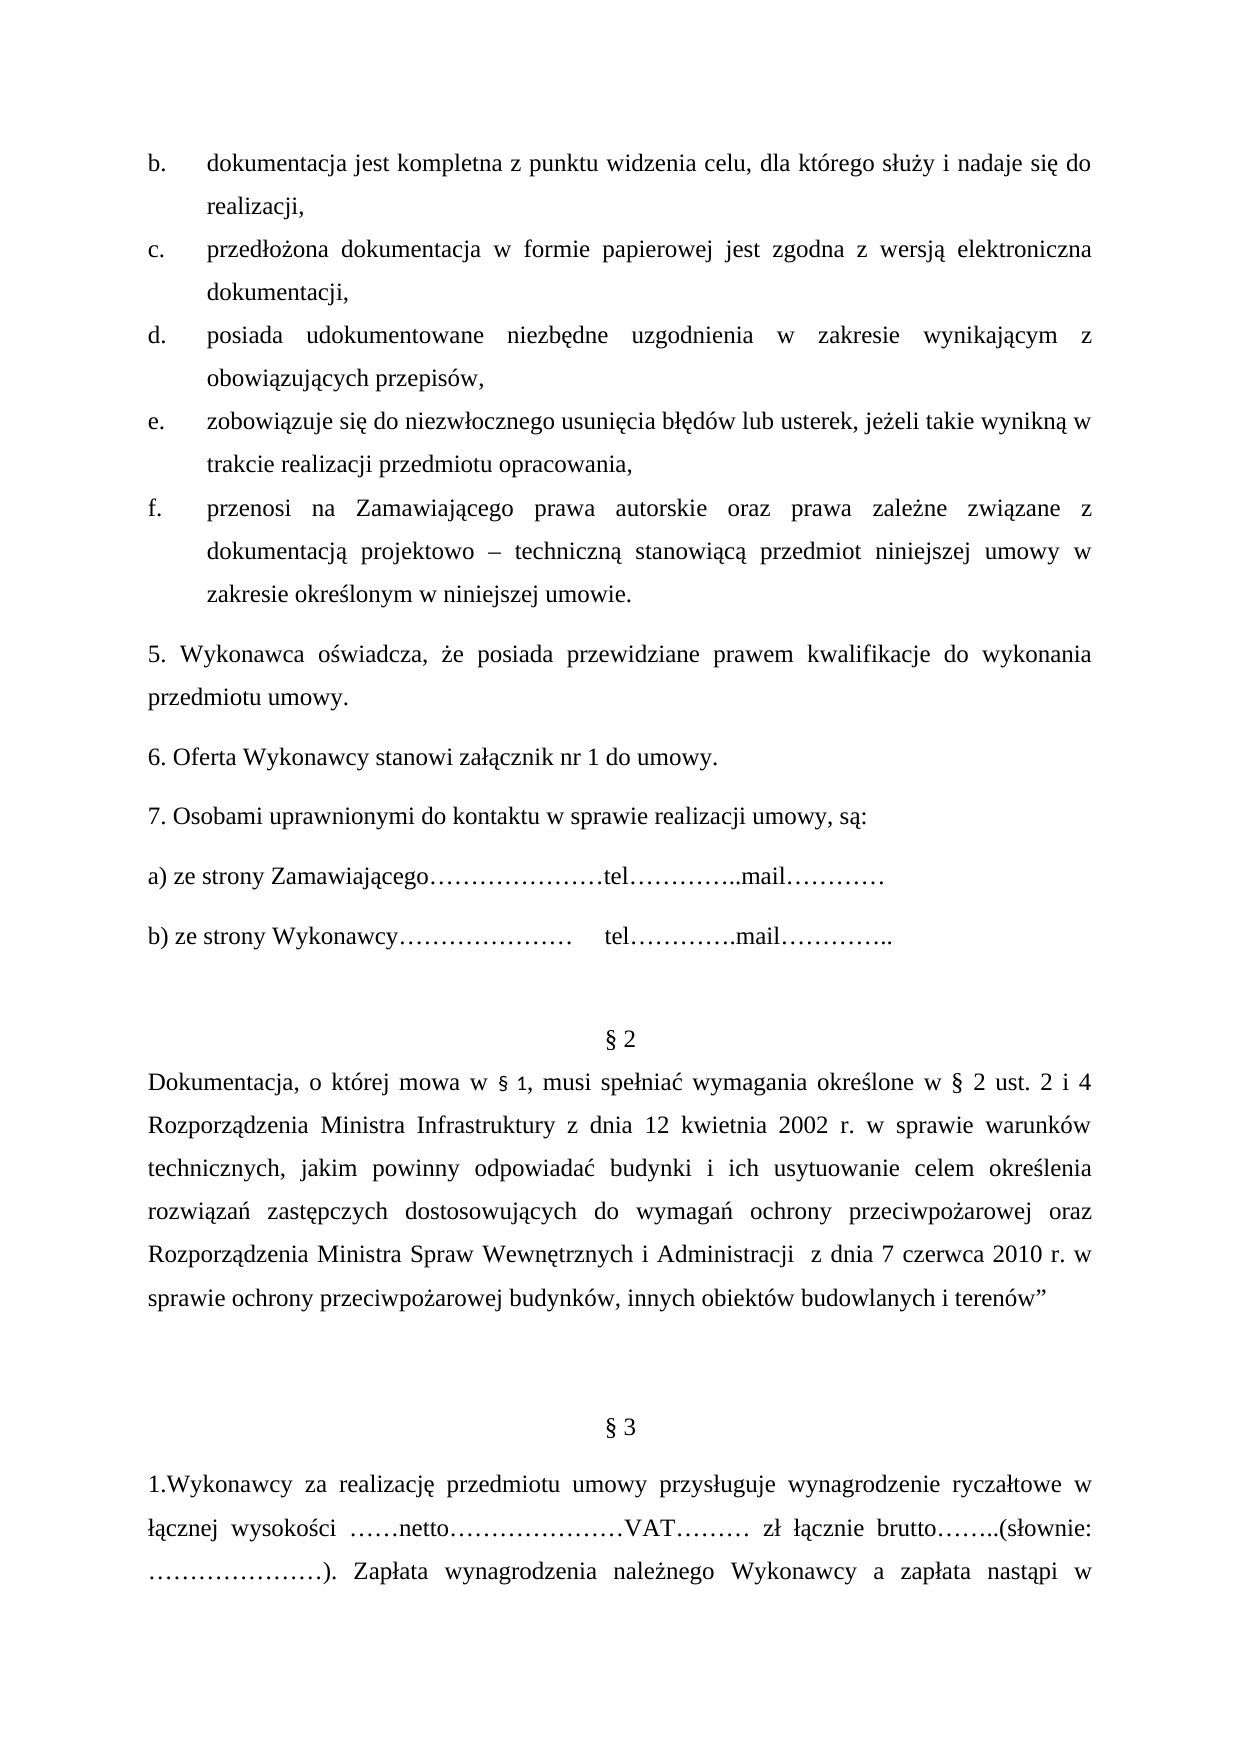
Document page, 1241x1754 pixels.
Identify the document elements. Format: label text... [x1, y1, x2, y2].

text 5. Wykonawca oświadcza, że posiada przewidziane prawem kwalifikacje do wykonania przedmiotu umowy. [148, 639, 1093, 711]
list posiada udokumentowane niezbędne uzgodnienia w zakresie wynikającym z obowiązujących przepisów, [148, 320, 1093, 392]
list dokumentacja jest kompletna z punktu widzenia celu, dla którego służy i nadaje się do realizacji, [148, 148, 1093, 219]
text 6. Oferta Wykonawcy stanowi załącznik nr 1 do umowy. [148, 742, 1093, 770]
text § 3 [148, 1412, 1093, 1441]
text a) ze strony Zamawiającego…………………tel…………..mail………… [148, 861, 1093, 890]
list przenosi na Zamawiającego prawa autorskie oraz prawa zależne związane z dokumentacją projektowo – techniczną stanowiącą przedmiot niniejszej umowy w zakresie określonym w niniejszej umowie. [148, 493, 1093, 608]
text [148, 1469, 1093, 1584]
text 7. Osobami uprawnionymi do kontaktu w sprawie realizacji umowy, są: [148, 801, 1093, 830]
text § 2 [148, 1024, 1093, 1053]
list Dokumentacja, o której mowa w § 1, musi spełniać wymagania określone w § 2 ust. 2 i 4 Rozporządzenia Ministra Infrastruktury z dnia 12 kwietnia 2002 r. w sprawie warunków technicznych, jakim powinny odpowiadać budynki i ich usytuowanie celem określenia rozwiązań zastępczych dostosowujących do wymagań ochrony przeciwpożarowej oraz Rozporządzenia Ministra Spraw Wewnętrznych i Administracji z dnia 7 czerwca 2010 r. w sprawie ochrony przeciwpożarowej budynków, innych obiektów budowlanych i terenów” [148, 1067, 1093, 1311]
text b) ze strony Wykonawcy………………… tel………….mail………….. [148, 921, 1093, 950]
list zobowiązuje się do niezwłocznego usunięcia błędów lub usterek, jeżeli takie wynikną w trakcie realizacji przedmiotu opracowania, [148, 406, 1093, 478]
list przedłożona dokumentacja w formie papierowej jest zgodna z wersją elektroniczna dokumentacji, [148, 234, 1093, 306]
